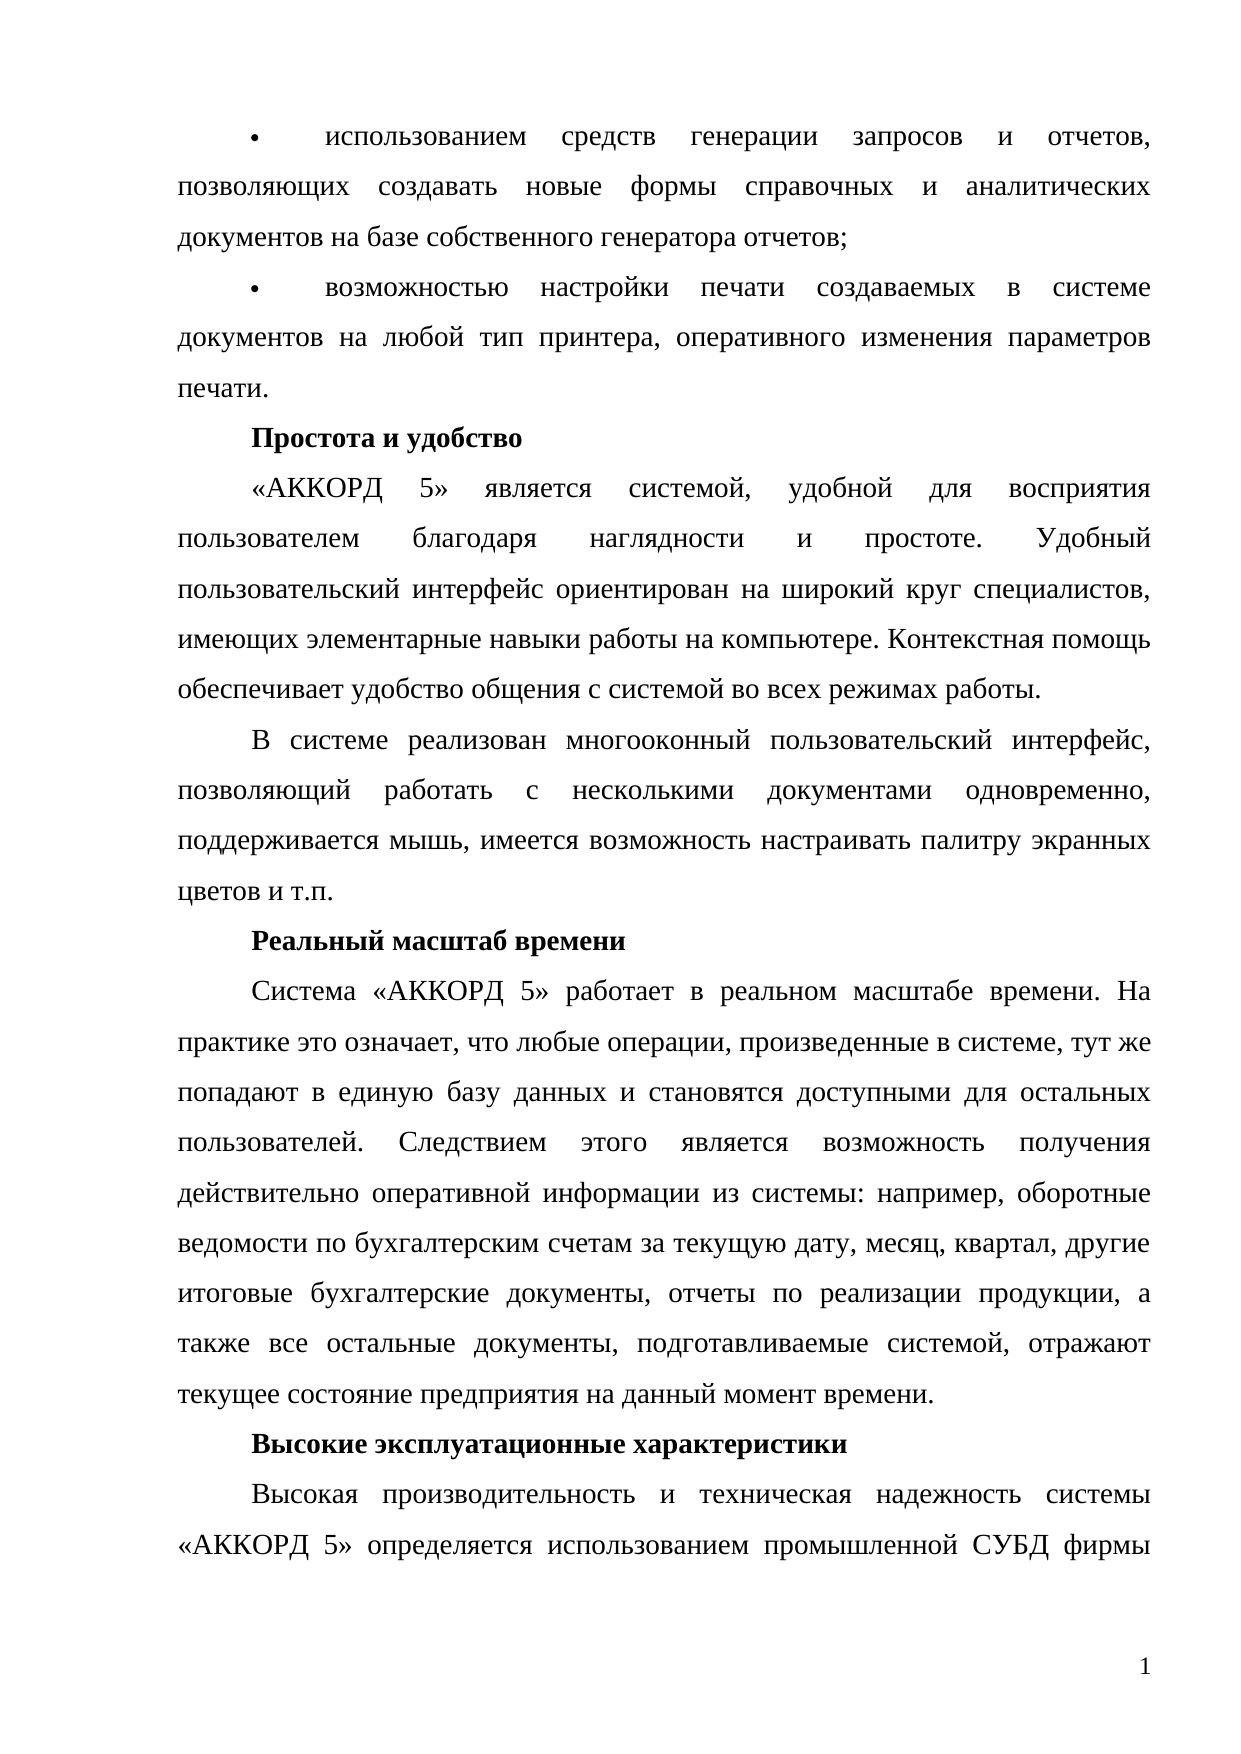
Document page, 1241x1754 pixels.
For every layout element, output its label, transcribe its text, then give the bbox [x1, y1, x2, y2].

text Система «АККОРД 5» работает в реальном масштабе времени. На практике это означает, что любые операции, произведенные в системе, тут же попадают в единую базу данных и становятся доступными для остальных пользователей. Следствием этого является возможность получения действительно оперативной информации из системы: например, оборотные ведомости по бухгалтерским счетам за текущую дату, месяц, квартал, другие итоговые бухгалтерские документы, отчеты по реализации продукции, а также все остальные документы, подготавливаемые системой, отражают текущее состояние предприятия на данный момент времени. [177, 973, 1152, 1409]
text В системе реализован многооконный пользовательский интерфейс, позволяющий работать с несколькими документами одновременно, поддерживается мышь, имеется возможность настраивать палитру экранных цветов и т.п. [177, 722, 1152, 906]
subtitle Высокие эксплуатационные характеристики [177, 1426, 1152, 1460]
subtitle Простота и удобство [177, 420, 1152, 453]
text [177, 1477, 1152, 1560]
list использованием средств генерации запросов и отчетов, позволяющих создавать новые формы справочных и аналитических документов на базе собственного генератора отчетов; [177, 118, 1152, 252]
subtitle Реальный масштаб времени [177, 923, 1152, 957]
list возможностью настройки печати создаваемых в системе документов на любой тип принтера, оперативного изменения параметров печати. [177, 269, 1152, 403]
text «АККОРД 5» является системой, удобной для восприятия пользователем благодаря наглядности и простоте. Удобный пользовательский интерфейс ориентирован на широкий круг специалистов, имеющих элементарные навыки работы на компьютере. Контекстная помощь обеспечивает удобство общения с системой во всех режимах работы. [177, 470, 1152, 705]
